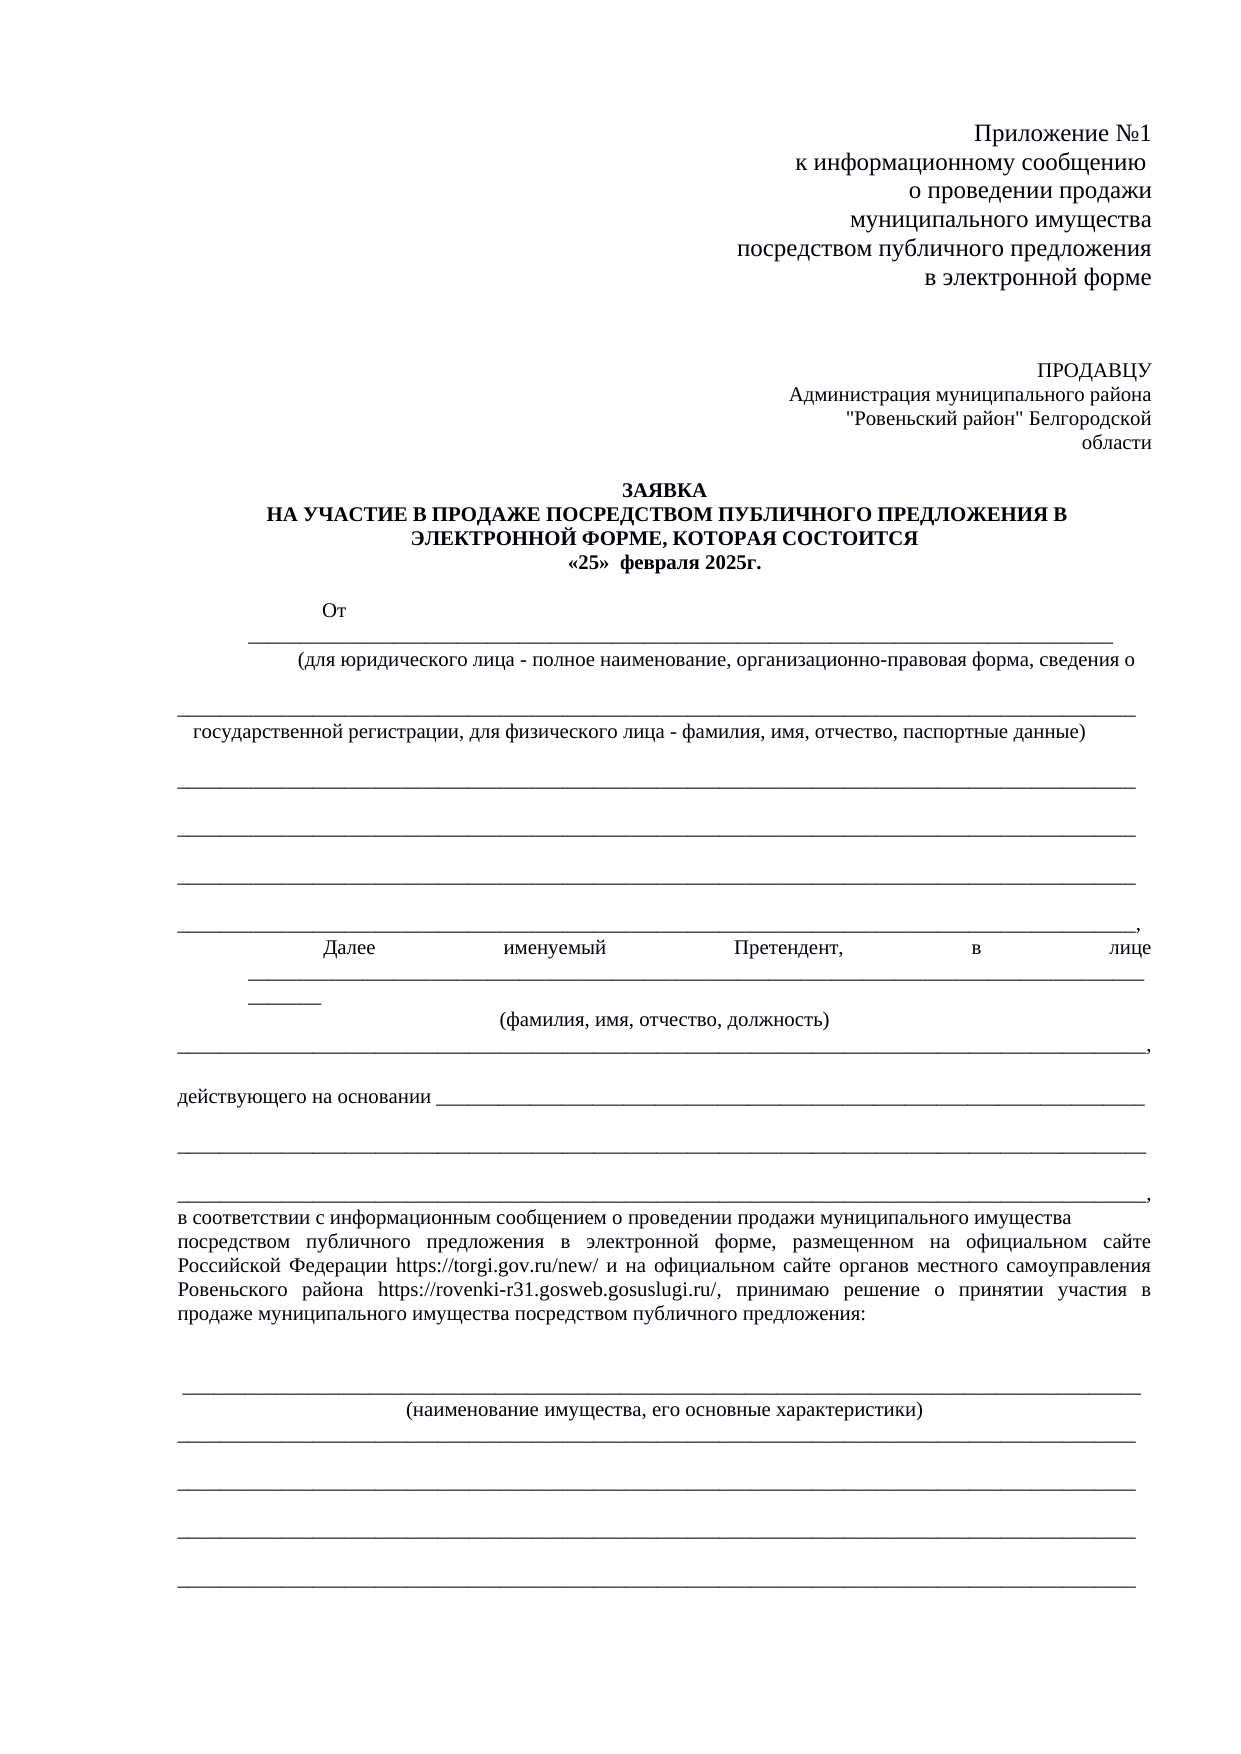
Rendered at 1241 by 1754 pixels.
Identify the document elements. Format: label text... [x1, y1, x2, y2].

text в соответствии с информационным сообщением о проведении продажи муниципального имущества [177, 1204, 1152, 1229]
text государственной регистрации, для физического лица - фамилия, имя, отчество, паспортные данные) [177, 719, 1152, 743]
text действующего на основании ____________________________________________________________________ [177, 1084, 1152, 1108]
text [177, 1517, 1152, 1541]
text (фамилия, имя, отчество, должность) [177, 1007, 1152, 1031]
text к информационному сообщению [177, 147, 1152, 176]
text ____________________________________________________________________________________________ [177, 815, 1152, 839]
text _____________________________________________________________________________________________, [177, 1181, 1152, 1204]
text области [177, 430, 1152, 454]
text "Ровеньский район" Белгородской [177, 406, 1152, 430]
text ____________________________________________________________________________________________ [177, 1469, 1152, 1493]
text ____________________________________________________________________________________________, [177, 911, 1152, 935]
text ____________________________________________________________________________________________ [177, 863, 1152, 887]
text ____________________________________________________________________________________________ [177, 694, 1152, 719]
text От ___________________________________________________________________________________ [248, 598, 1152, 646]
text посредством публичного предложения в электронной форме, размещенном на официальном сайте Российской Федерации https://torgi.gov.ru/new/ и на официальном сайте органов местного самоуправления Ровеньского района https://rovenki-r31.gosweb.gosuslugi.ru/, принимаю решение о принятии участия в продаже муниципального имущества посредством публичного предложения: [177, 1229, 1152, 1325]
text Далее именуемый Претендент, в лице _____________________________________________________________________________________________ [248, 935, 1152, 1007]
text «25» февраля 2025г. [177, 550, 1152, 574]
text (наименование имущества, его основные характеристики) [177, 1397, 1152, 1421]
text в электронной форме [177, 262, 1152, 291]
text ____________________________________________________________________________________________ [177, 1373, 1152, 1397]
text ПРОДАВЦУ [177, 358, 1152, 382]
text Приложение №1 [177, 118, 1152, 147]
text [177, 1566, 1152, 1589]
text Администрация муниципального района [177, 382, 1152, 406]
text (для юридического лица - полное наименование, организационно-правовая форма, сведения о [177, 646, 1152, 671]
text посредством публичного предложения [177, 233, 1152, 262]
text НА УЧАСТИЕ В ПРОДАЖЕ ПОСРЕДСТВОМ ПУБЛИЧНОГО ПРЕДЛОЖЕНИЯ В ЭЛЕКТРОННОЙ ФОРМЕ, КОТОРАЯ СОСТОИТСЯ [177, 502, 1152, 550]
text ЗАЯВКА [177, 478, 1152, 502]
text _____________________________________________________________________________________________, [177, 1031, 1152, 1056]
text ____________________________________________________________________________________________ [177, 767, 1152, 791]
text _____________________________________________________________________________________________ [177, 1132, 1152, 1156]
text ____________________________________________________________________________________________ [177, 1421, 1152, 1445]
text о проведении продажи муниципального имущества [177, 176, 1152, 233]
